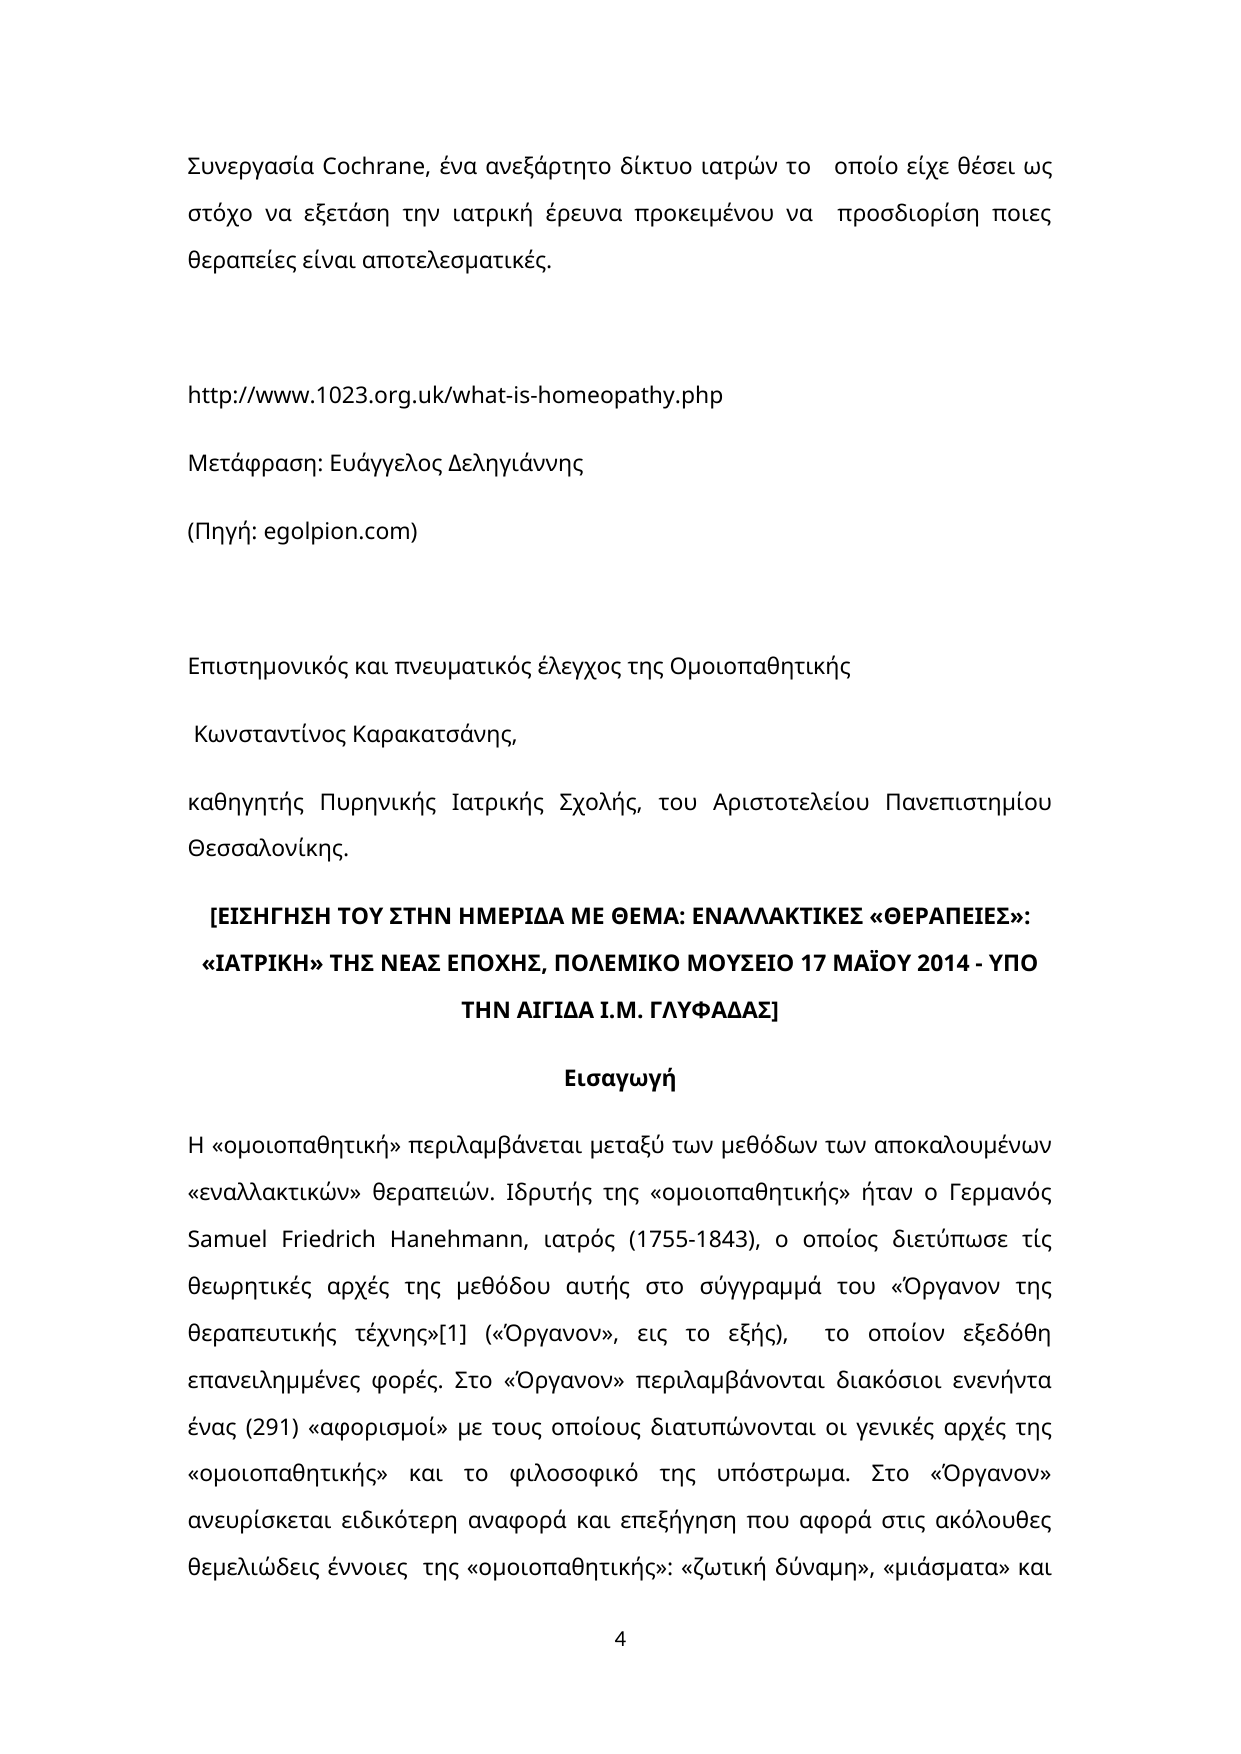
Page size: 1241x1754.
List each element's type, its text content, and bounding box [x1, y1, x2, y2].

text http://www.1023.org.uk/what-is-homeopathy.php [187, 379, 1053, 410]
text καθηγητής Πυρηνικής Ιατρικής Σχολής, του Αριστοτελείου Πανεπιστημίου Θεσσαλονίκης. [187, 785, 1053, 863]
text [187, 1129, 1053, 1582]
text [187, 150, 1053, 275]
text Κωνσταντίνος Καρακατσάνης, [187, 718, 1053, 749]
text Επιστημονικός και πνευματικός έλεγχος της Ομοιοπαθητικής [187, 650, 1053, 681]
text (Πηγή: egolpion.com) [187, 514, 1053, 546]
text [ΕΙΣΗΓΗΣΗ ΤΟΥ ΣΤΗΝ ΗΜΕΡΙΔΑ ΜΕ ΘΕΜΑ: ΕΝΑΛΛΑΚΤΙΚΕΣ «ΘΕΡΑΠΕΙΕΣ»: «ΙΑΤΡΙΚΗ» ΤΗΣ ΝΕΑΣ ΕΠΟΧΗΣ, ΠΟΛΕΜΙΚΟ ΜΟΥΣΕΙΟ 17 ΜΑΪΟΥ 2014 - ΥΠΟ ΤΗΝ ΑΙΓΙΔΑ Ι.Μ. ΓΛΥΦΑΔΑΣ] [187, 900, 1053, 1025]
text Εισαγωγή [187, 1061, 1053, 1093]
text Μετάφραση: Ευάγγελος Δεληγιάννης [187, 447, 1053, 478]
